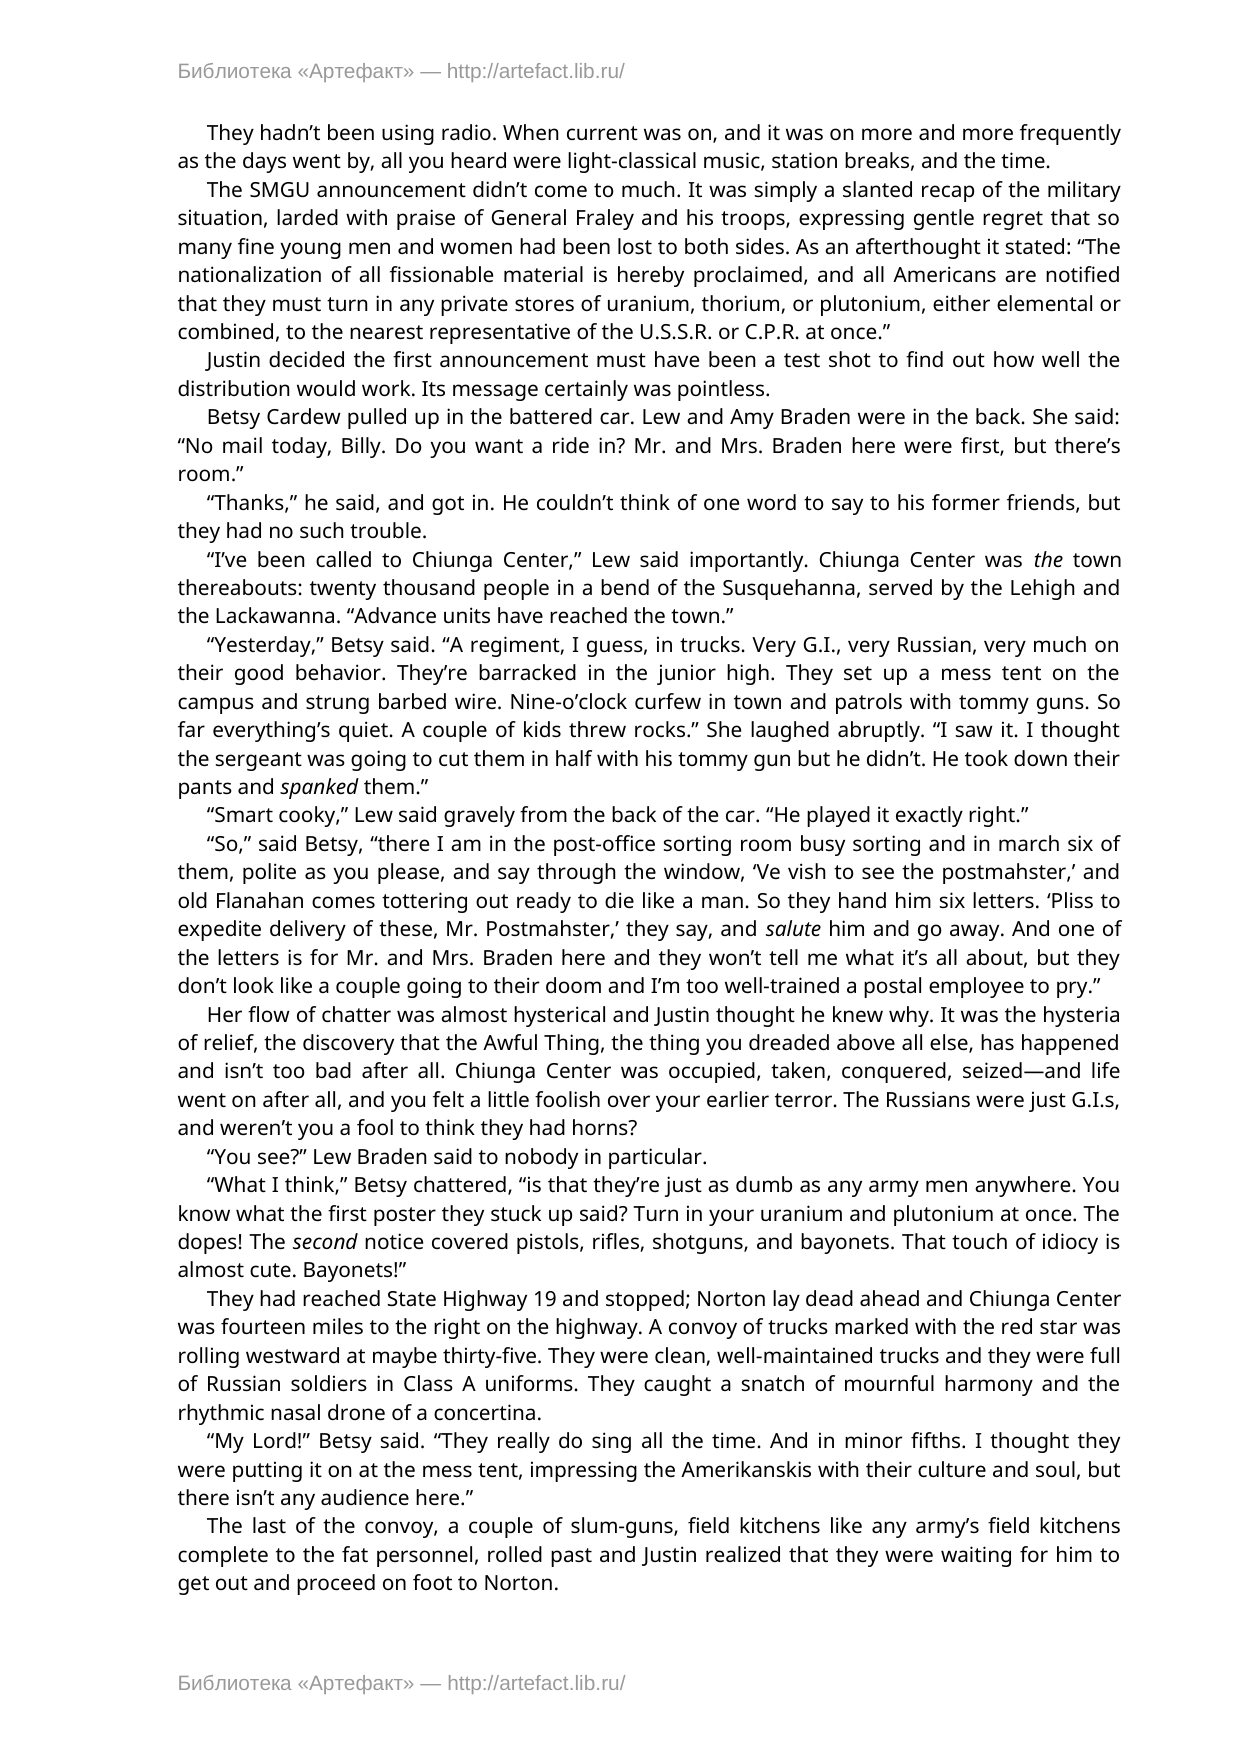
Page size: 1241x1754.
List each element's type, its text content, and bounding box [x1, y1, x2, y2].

text “You see?” Lew Braden said to nobody in particular. [177, 1142, 1122, 1170]
text The last of the convoy, a couple of slum-guns, field kitchens like any army’s field kitchens complete to the fat personnel, rolled past and Justin realized that they were waiting for him to get out and proceed on foot to Norton. [177, 1512, 1122, 1597]
text “Thanks,” he said, and got in. He couldn’t think of one word to say to his former friends, but they had no such trouble. [177, 488, 1122, 545]
text They hadn’t been using radio. When current was on, and it was on more and more frequently as the days went by, all you heard were light-classical music, station breaks, and the time. [177, 118, 1122, 175]
text “What I think,” Betsy chattered, “is that they’re just as dumb as any army men anywhere. You know what the first poster they stuck up said? Turn in your uranium and plutonium at once. The dopes! The second notice covered pistols, rifles, shotguns, and bayonets. That touch of idiocy is almost cute. Bayonets!” [177, 1170, 1122, 1284]
text They had reached State Highway 19 and stopped; Norton lay dead ahead and Chiunga Center was fourteen miles to the right on the highway. A convoy of trucks marked with the red star was rolling westward at maybe thirty-five. They were clean, well-maintained trucks and they were full of Russian soldiers in Class A uniforms. They caught a snatch of mournful harmony and the rhythmic nasal drone of a concertina. [177, 1284, 1122, 1426]
text Betsy Cardew pulled up in the battered car. Lew and Amy Braden were in the back. She said: “No mail today, Billy. Do you want a ride in? Mr. and Mrs. Braden here were first, but there’s room.” [177, 402, 1122, 488]
text Justin decided the first announcement must have been a test shot to find out how well the distribution would work. Its message certainly was pointless. [177, 346, 1122, 402]
text Her flow of chatter was almost hysterical and Justin thought he knew why. It was the hysteria of relief, the discovery that the Awful Thing, the thing you dreaded above all else, has happened and isn’t too bad after all. Chiunga Center was occupied, taken, conquered, seized—and life went on after all, and you felt a little foolish over your earlier terror. The Russians were just G.I.s, and weren’t you a fool to think they had horns? [177, 1000, 1122, 1142]
text “I’ve been called to Chiunga Center,” Lew said importantly. Chiunga Center was the town thereabouts: twenty thousand people in a bend of the Susquehanna, served by the Lehigh and the Lackawanna. “Advance units have reached the town.” [177, 545, 1122, 630]
text The SMGU announcement didn’t come to much. It was simply a slanted recap of the military situation, larded with praise of General Fraley and his troops, expressing gentle regret that so many fine young men and women had been lost to both sides. As an afterthought it stated: “The nationalization of all fissionable material is hereby proclaimed, and all Americans are notified that they must turn in any private stores of uranium, thorium, or plutonium, either elemental or combined, to the nearest representative of the U.S.S.R. or C.P.R. at once.” [177, 175, 1122, 346]
text “My Lord!” Betsy said. “They really do sing all the time. And in minor fifths. I thought they were putting it on at the mess tent, impressing the Amerikanskis with their culture and soul, but there isn’t any audience here.” [177, 1426, 1122, 1512]
text “Yesterday,” Betsy said. “A regiment, I guess, in trucks. Very G.I., very Russian, very much on their good behavior. They’re barracked in the junior high. They set up a mess tent on the campus and strung barbed wire. Nine-o’clock curfew in town and patrols with tommy guns. So far everything’s quiet. A couple of kids threw rocks.” She laughed abruptly. “I saw it. I thought the sergeant was going to cut them in half with his tommy gun but he didn’t. He took down their pants and spanked them.” [177, 630, 1122, 801]
text “Smart cooky,” Lew said gravely from the back of the car. “He played it exactly right.” [177, 801, 1122, 829]
text “So,” said Betsy, “there I am in the post-office sorting room busy sorting and in march six of them, polite as you please, and say through the window, ‘Ve vish to see the postmahster,’ and old Flanahan comes tottering out ready to die like a man. So they hand him six letters. ‘Pliss to expedite delivery of these, Mr. Postmahster,’ they say, and salute him and go away. And one of the letters is for Mr. and Mrs. Braden here and they won’t tell me what it’s all about, but they don’t look like a couple going to their doom and I’m too well-trained a postal employee to pry.” [177, 829, 1122, 1000]
